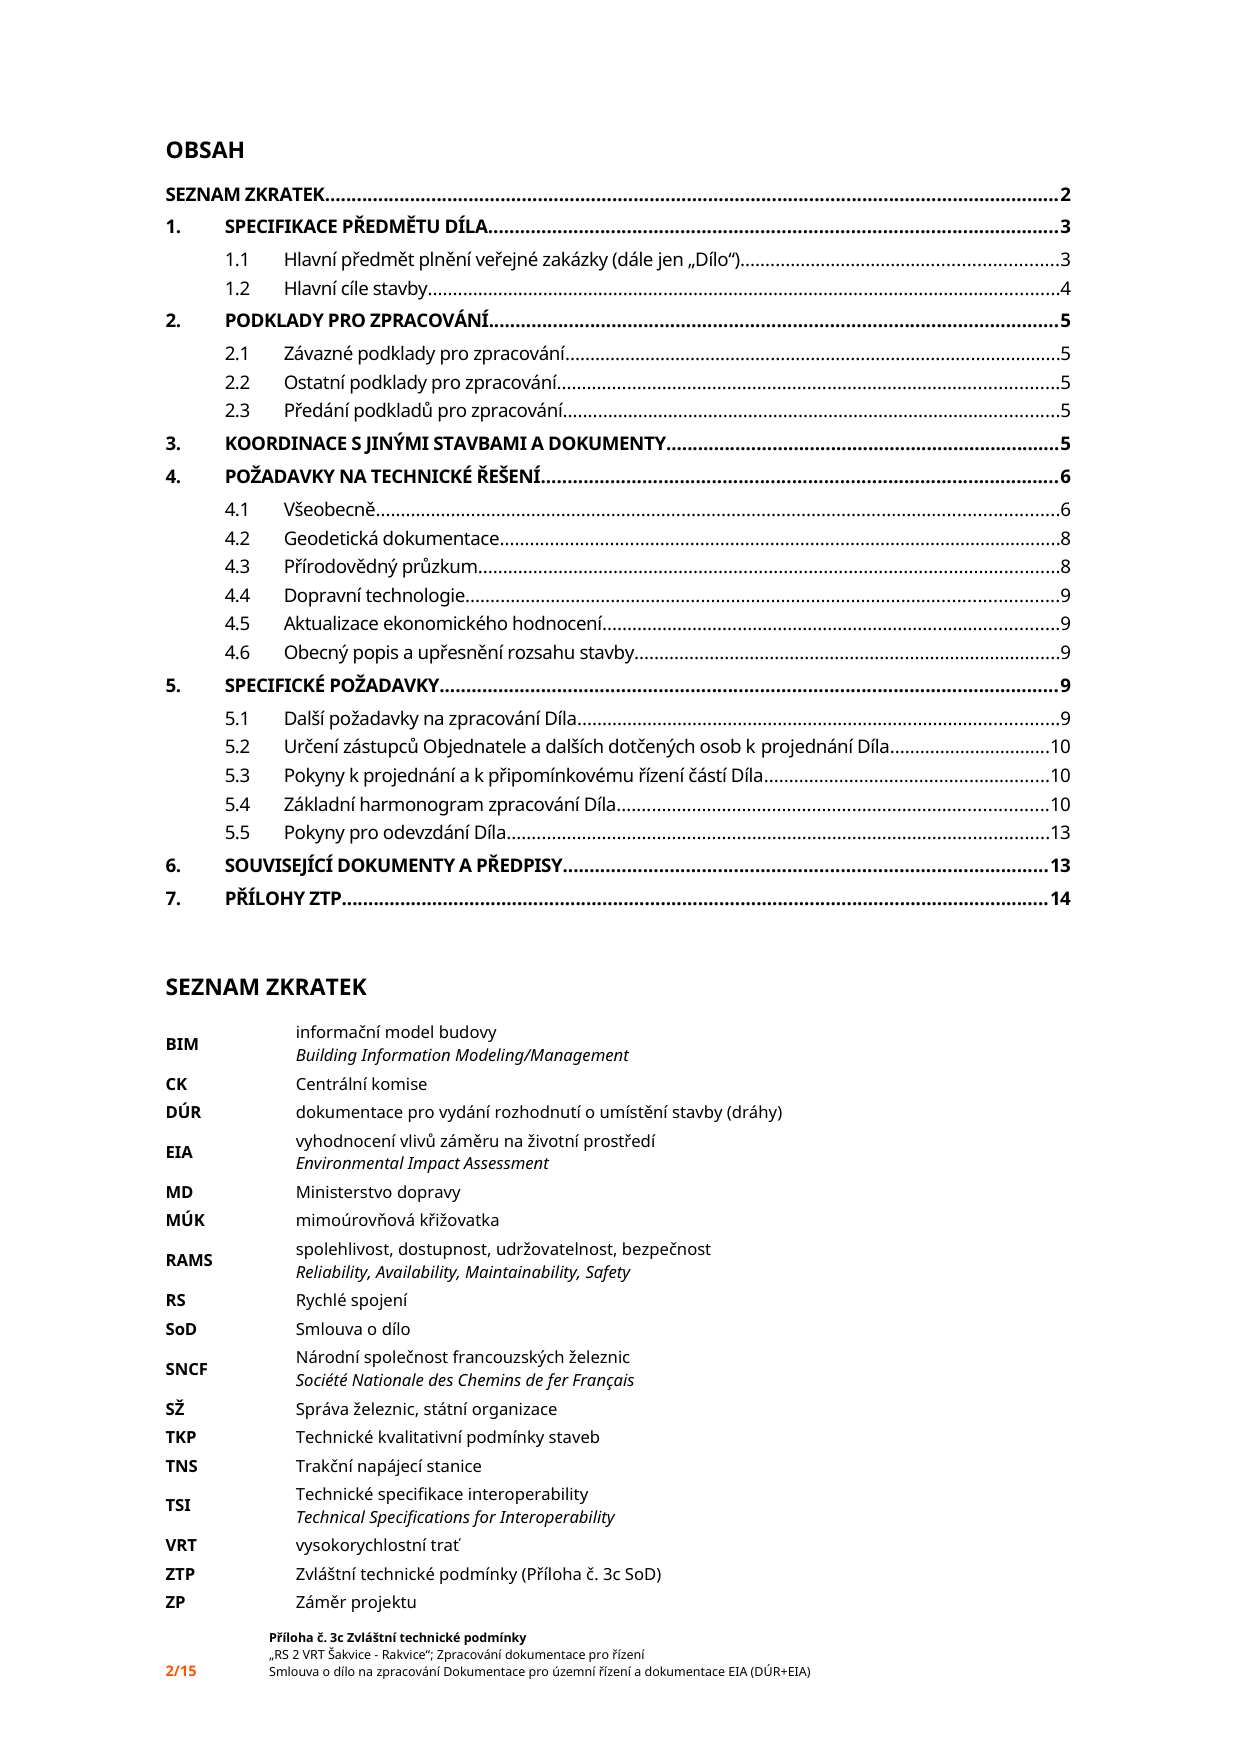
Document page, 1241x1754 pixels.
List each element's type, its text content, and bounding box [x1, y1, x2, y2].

table_cell Rychlé spojení [296, 1286, 1072, 1314]
text 4.2 Geodetická dokumentace 8 [224, 525, 1075, 550]
text 5.1 Další požadavky na zpracování Díla 9 [224, 705, 1075, 731]
text 4.1 Všeobecně 6 [224, 496, 1075, 522]
text 2.1 Závazné podklady pro zpracování 5 [224, 340, 1075, 366]
table_cell SNCF [165, 1343, 296, 1394]
table_cell Národní společnost francouzských železnic Société Nationale des Chemins de fer Français [296, 1343, 1072, 1394]
text 4.4 Dopravní technologie 9 [224, 582, 1075, 608]
text Obsah [165, 134, 1075, 166]
table_cell RAMS [165, 1235, 296, 1286]
table_cell vysokorychlostní trať [296, 1531, 1072, 1559]
table_cell SŽ [165, 1394, 296, 1423]
table_cell Ministerstvo dopravy [296, 1178, 1072, 1206]
table_cell Zvláštní technické podmínky (Příloha č. 3c SoD) [296, 1560, 1072, 1588]
text SEZNAM ZKRATEK 2 [165, 181, 1075, 207]
text 1.2 Hlavní cíle stavby 4 [224, 275, 1075, 300]
table_cell SoD [165, 1314, 296, 1343]
table_cell CK [165, 1069, 296, 1098]
table_cell Technické specifikace interoperability Technical Specifications for Interoperability [296, 1480, 1072, 1531]
table_header informační model budovy Building Information Modeling/Management [296, 1018, 1072, 1069]
table_cell Smlouva o dílo [296, 1314, 1072, 1343]
text 5. SPECIFICKÉ POŽADAVKY 9 [165, 672, 1075, 698]
table_cell VRT [165, 1531, 296, 1559]
text 5.5 Pokyny pro odevzdání Díla 13 [224, 819, 1075, 845]
text 1.1 Hlavní předmět plnění veřejné zakázky (dále jen „Dílo“) 3 [224, 246, 1075, 272]
table_cell MÚK [165, 1206, 296, 1234]
table_cell Trakční napájecí stanice [296, 1451, 1072, 1480]
table_cell vyhodnocení vlivů záměru na životní prostředí Environmental Impact Assessment [296, 1126, 1072, 1177]
text 2. PODKLADY PRO ZPRACOVÁNÍ 5 [165, 308, 1075, 333]
text 4.6 Obecný popis a upřesnění rozsahu stavby 9 [224, 639, 1075, 665]
table_cell TKP [165, 1423, 296, 1451]
table_cell EIA [165, 1126, 296, 1177]
table_cell mimoúrovňová křižovatka [296, 1206, 1072, 1234]
text 5.4 Základní harmonogram zpracování Díla 10 [224, 791, 1075, 816]
table_cell RS [165, 1286, 296, 1314]
text 5.3 Pokyny k projednání a k připomínkovému řízení částí Díla 10 [224, 762, 1075, 788]
text 3. KOORDINACE S JINÝMI STAVBAMI A DOKUMENTY 5 [165, 431, 1075, 456]
text 4. POŽADAVKY NA TECHNICKÉ ŘEŠENÍ 6 [165, 463, 1075, 489]
table_cell Technické kvalitativní podmínky staveb [296, 1423, 1072, 1451]
table_cell Centrální komise [296, 1069, 1072, 1098]
table_cell ZP [165, 1588, 296, 1617]
table_cell ZTP [165, 1560, 296, 1588]
table_cell TSI [165, 1480, 296, 1531]
table_cell Správa železnic, státní organizace [296, 1394, 1072, 1423]
table_header BIM [165, 1018, 296, 1069]
text 1. SPECIFIKACE PŘEDMĚTU DÍLA 3 [165, 213, 1075, 239]
text 6. SOUVISEJÍCÍ DOKUMENTY A PŘEDPISY 13 [165, 852, 1075, 878]
table_cell Záměr projektu [296, 1588, 1072, 1617]
table_cell DÚR [165, 1098, 296, 1126]
text SEZNAM ZKRATEK [165, 971, 1075, 1002]
text 4.3 Přírodovědný průzkum 8 [224, 553, 1075, 579]
text 7. PŘÍLOHY ZTP 14 [165, 885, 1075, 911]
table_cell spolehlivost, dostupnost, udržovatelnost, bezpečnost Reliability, Availability, Maintainability, Safety [296, 1235, 1072, 1286]
text 5.2 Určení zástupců Objednatele a dalších dotčených osob k projednání Díla 10 [224, 734, 1075, 759]
table_cell dokumentace pro vydání rozhodnutí o umístění stavby (dráhy) [296, 1098, 1072, 1126]
table_cell MD [165, 1178, 296, 1206]
text 4.5 Aktualizace ekonomického hodnocení 9 [224, 611, 1075, 636]
table_cell TNS [165, 1451, 296, 1480]
text 2.2 Ostatní podklady pro zpracování 5 [224, 369, 1075, 394]
text 2.3 Předání podkladů pro zpracování 5 [224, 398, 1075, 423]
